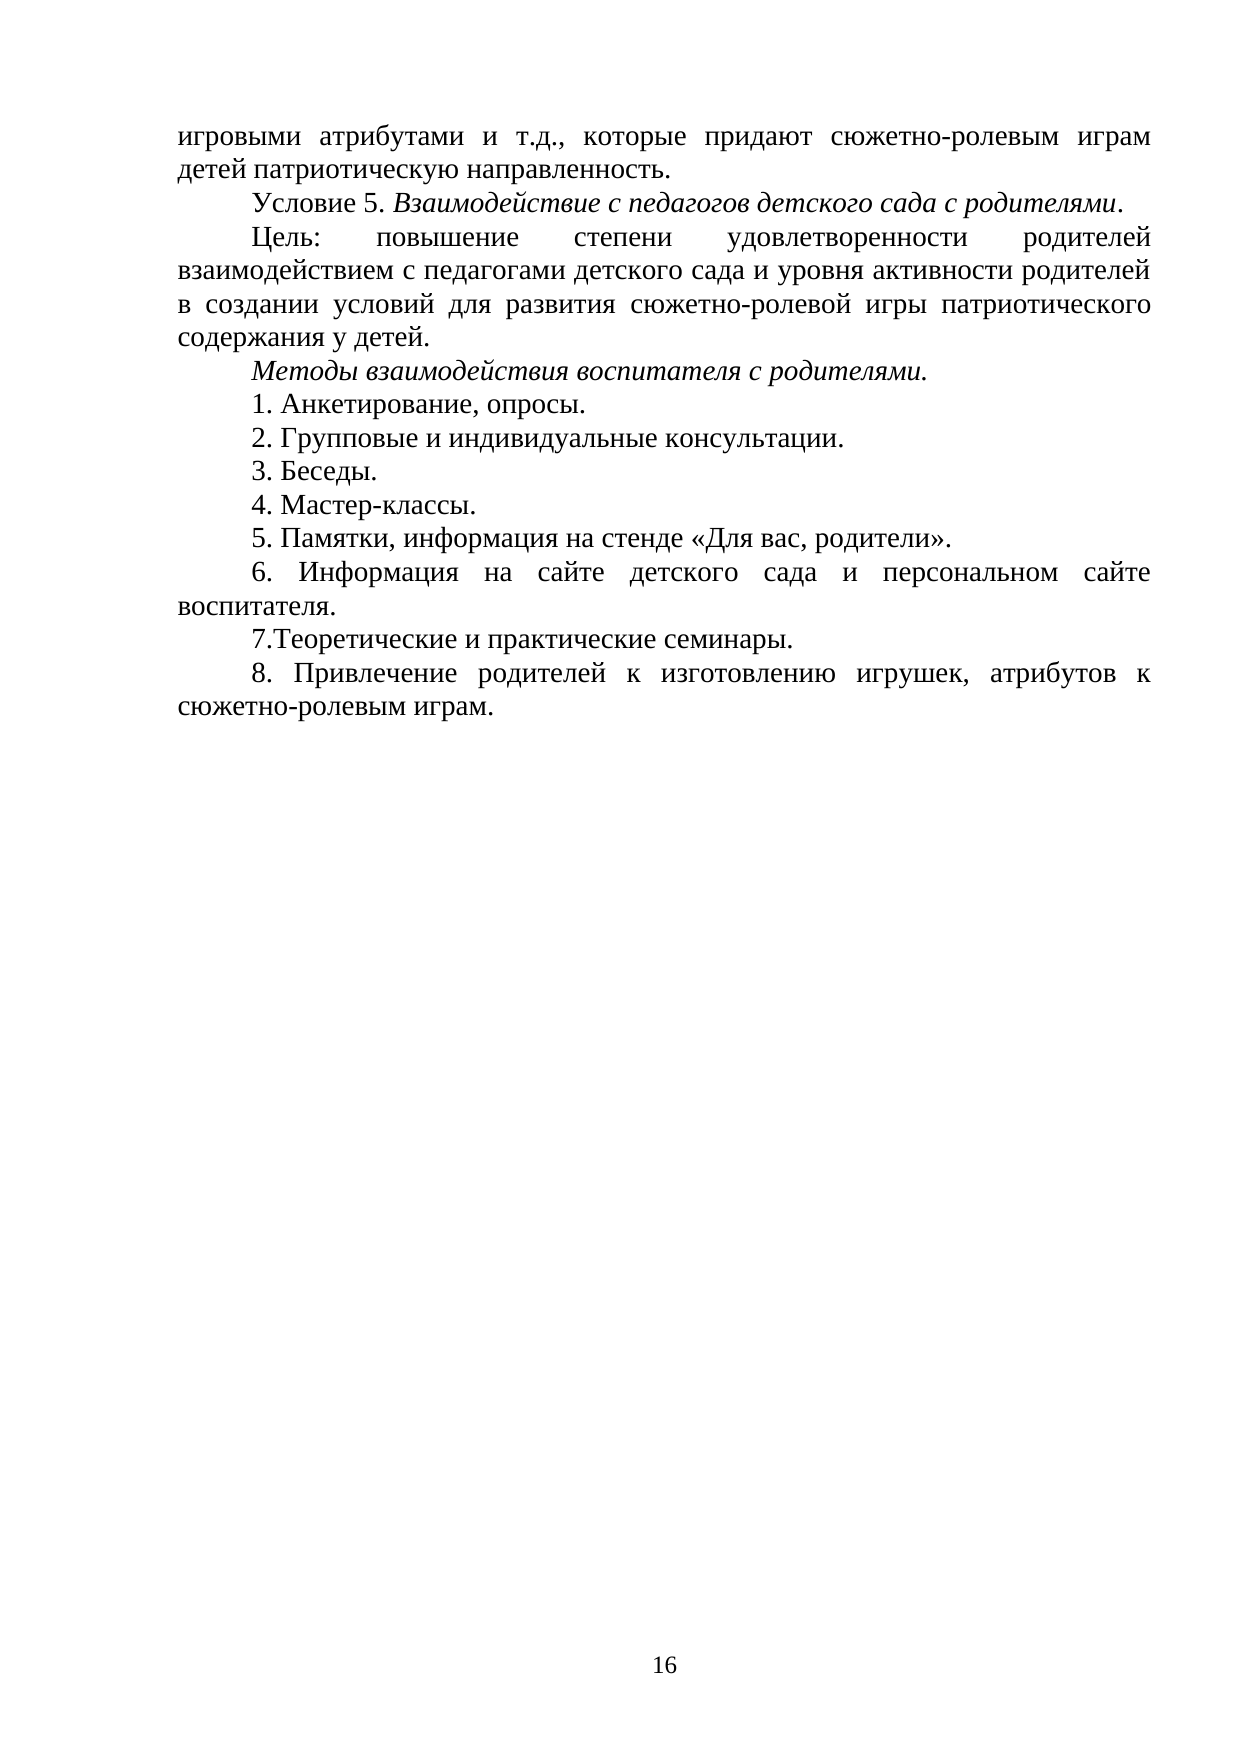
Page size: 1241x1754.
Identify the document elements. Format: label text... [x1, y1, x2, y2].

text Цель: повышение степени удовлетворенности родителей взаимодействием с педагогами детского сада и уровня активности родителей в создании условий для развития сюжетно-ролевой игры патриотического содержания у детей. [177, 219, 1152, 353]
text 8. Привлечение родителей к изготовлению игрушек, атрибутов к сюжетно-ролевым играм. [177, 655, 1152, 722]
text Методы взаимодействия воспитателя с родителями. [177, 353, 1152, 386]
text 3. Беседы. [177, 453, 1152, 487]
text 2. Групповые и индивидуальные консультации. [177, 420, 1152, 453]
text 1. Анкетирование, опросы. [177, 386, 1152, 420]
text 4. Мастер-классы. [177, 487, 1152, 521]
text Условие 5. Взаимодействие с педагогов детского сада с родителями. [177, 185, 1152, 219]
text 6. Информация на сайте детского сада и персональном сайте воспитателя. [177, 554, 1152, 621]
text 7.Теоретические и практические семинары. [177, 621, 1152, 655]
text 5. Памятки, информация на стенде «Для вас, родители». [177, 521, 1152, 554]
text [177, 118, 1152, 185]
